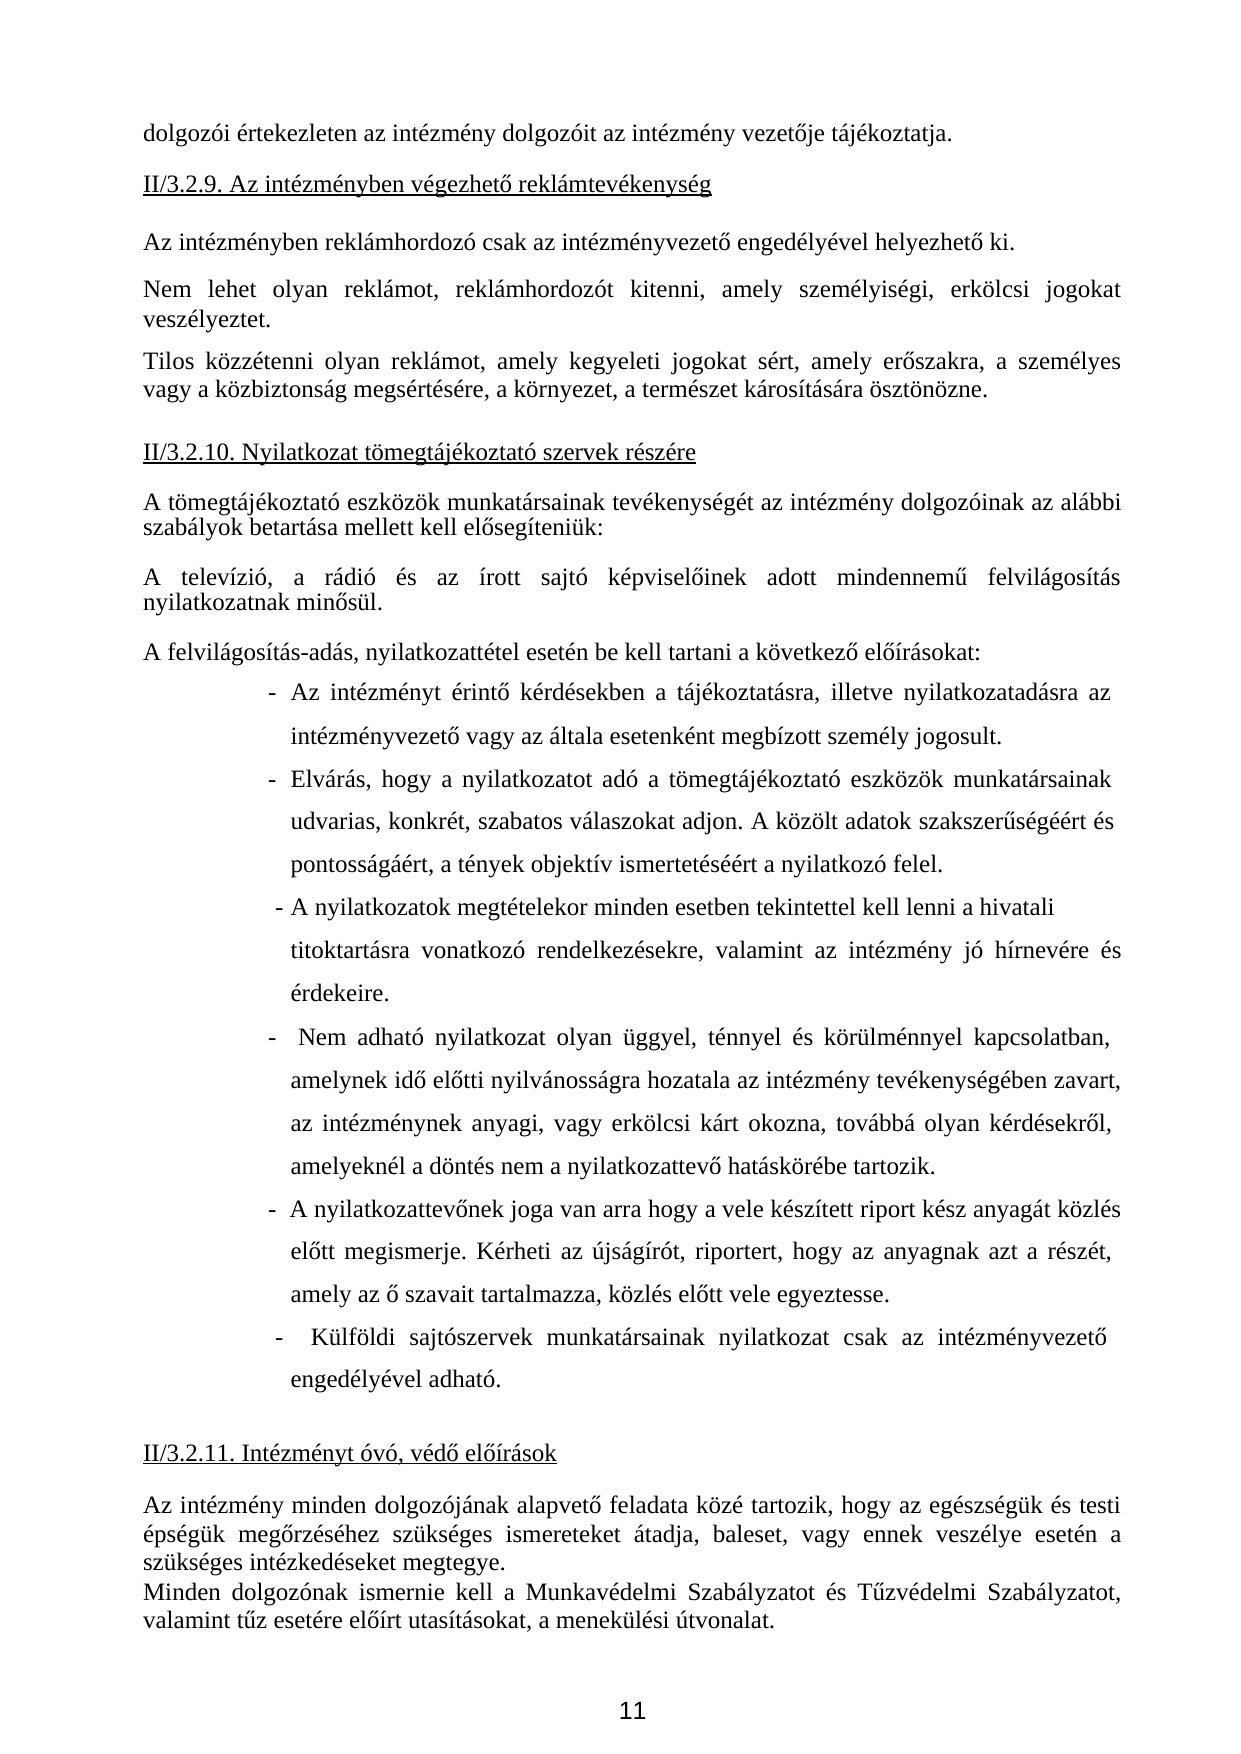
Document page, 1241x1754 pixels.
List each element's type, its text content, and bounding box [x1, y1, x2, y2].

text - Külföldi sajtószervek munkatársainak nyilatkozat csak az intézményvezető engedélyével adható. [143, 1311, 1122, 1396]
text - Elvárás, hogy a nyilatkozatot adó a tömegtájékoztató eszközök munkatársainak udvarias, konkrét, szabatos válaszokat adjon. A közölt adatok szakszerűségéért és pontosságáért, a tények objektív ismertetéséért a nyilatkozó felel. [143, 753, 1122, 881]
text Tilos közzétenni olyan reklámot, amely kegyeleti jogokat sért, amely erőszakra, a személyes vagy a közbiztonság megsértésére, a környezet, a természet károsítására ösztönözne. [143, 346, 1122, 403]
text A felvilágosítás-adás, nyilatkozattétel esetén be kell tartani a következő előírásokat: [143, 641, 1122, 666]
text - A nyilatkozatok megtételekor minden esetben tekintettel kell lenni a hivatali titoktartásra vonatkozó rendelkezésekre, valamint az intézmény jó hírnevére és érdekeire. [143, 881, 1122, 1010]
text - Az intézményt érintő kérdésekben a tájékoztatásra, illetve nyilatkozatadásra az intézményvezető vagy az általa esetenként megbízott személy jogosult. [143, 666, 1122, 753]
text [143, 118, 1122, 147]
text - Nem adható nyilatkozat olyan üggyel, ténnyel és körülménnyel kapcsolatban, amelynek idő előtti nyilvánosságra hozatala az intézmény tevékenységében zavart, az intézménynek anyagi, vagy erkölcsi kárt okozna, továbbá olyan kérdésekről, amelyeknél a döntés nem a nyilatkozattevő hatáskörébe tartozik. [143, 1010, 1122, 1183]
text A televízió, a rádió és az írott sajtó képviselőinek adott mindennemű felvilágosítás nyilatkozatnak minősül. [143, 566, 1122, 616]
text Nem lehet olyan reklámot, reklámhordozót kitenni, amely személyiségi, erkölcsi jogokat veszélyeztet. [143, 274, 1122, 333]
text A tömegtájékoztató eszközök munkatársainak tevékenységét az intézmény dolgozóinak az alábbi szabályok betartása mellett kell elősegíteniük: [143, 491, 1122, 541]
text II/3.2.9. Az intézményben végezhető reklámtevékenység [143, 147, 1122, 204]
text II/3.2.11. Intézményt óvó, védő előírások [143, 1441, 1122, 1466]
text - A nyilatkozattevőnek joga van arra hogy a vele készített riport kész anyagát közlés előtt megismerje. Kérheti az újságírót, riportert, hogy az anyagnak azt a részét, amely az ő szavait tartalmazza, közlés előtt vele egyeztesse. [143, 1183, 1122, 1311]
text Minden dolgozónak ismernie kell a Munkavédelmi Szabályzatot és Tűzvédelmi Szabályzatot, valamint tűz esetére előírt utasításokat, a menekülési útvonalat. [143, 1577, 1122, 1634]
text Az intézményben reklámhordozó csak az intézményvezető engedélyével helyezhető ki. [143, 204, 1122, 262]
text Az intézmény minden dolgozójának alapvető feladata közé tartozik, hogy az egészségük és testi épségük megőrzéséhez szükséges ismereteket átadja, baleset, vagy ennek veszélye esetén a szükséges intézkedéseket megtegye. [143, 1491, 1122, 1577]
text II/3.2.10. Nyilatkozat tömegtájékoztató szervek részére [143, 441, 1122, 466]
